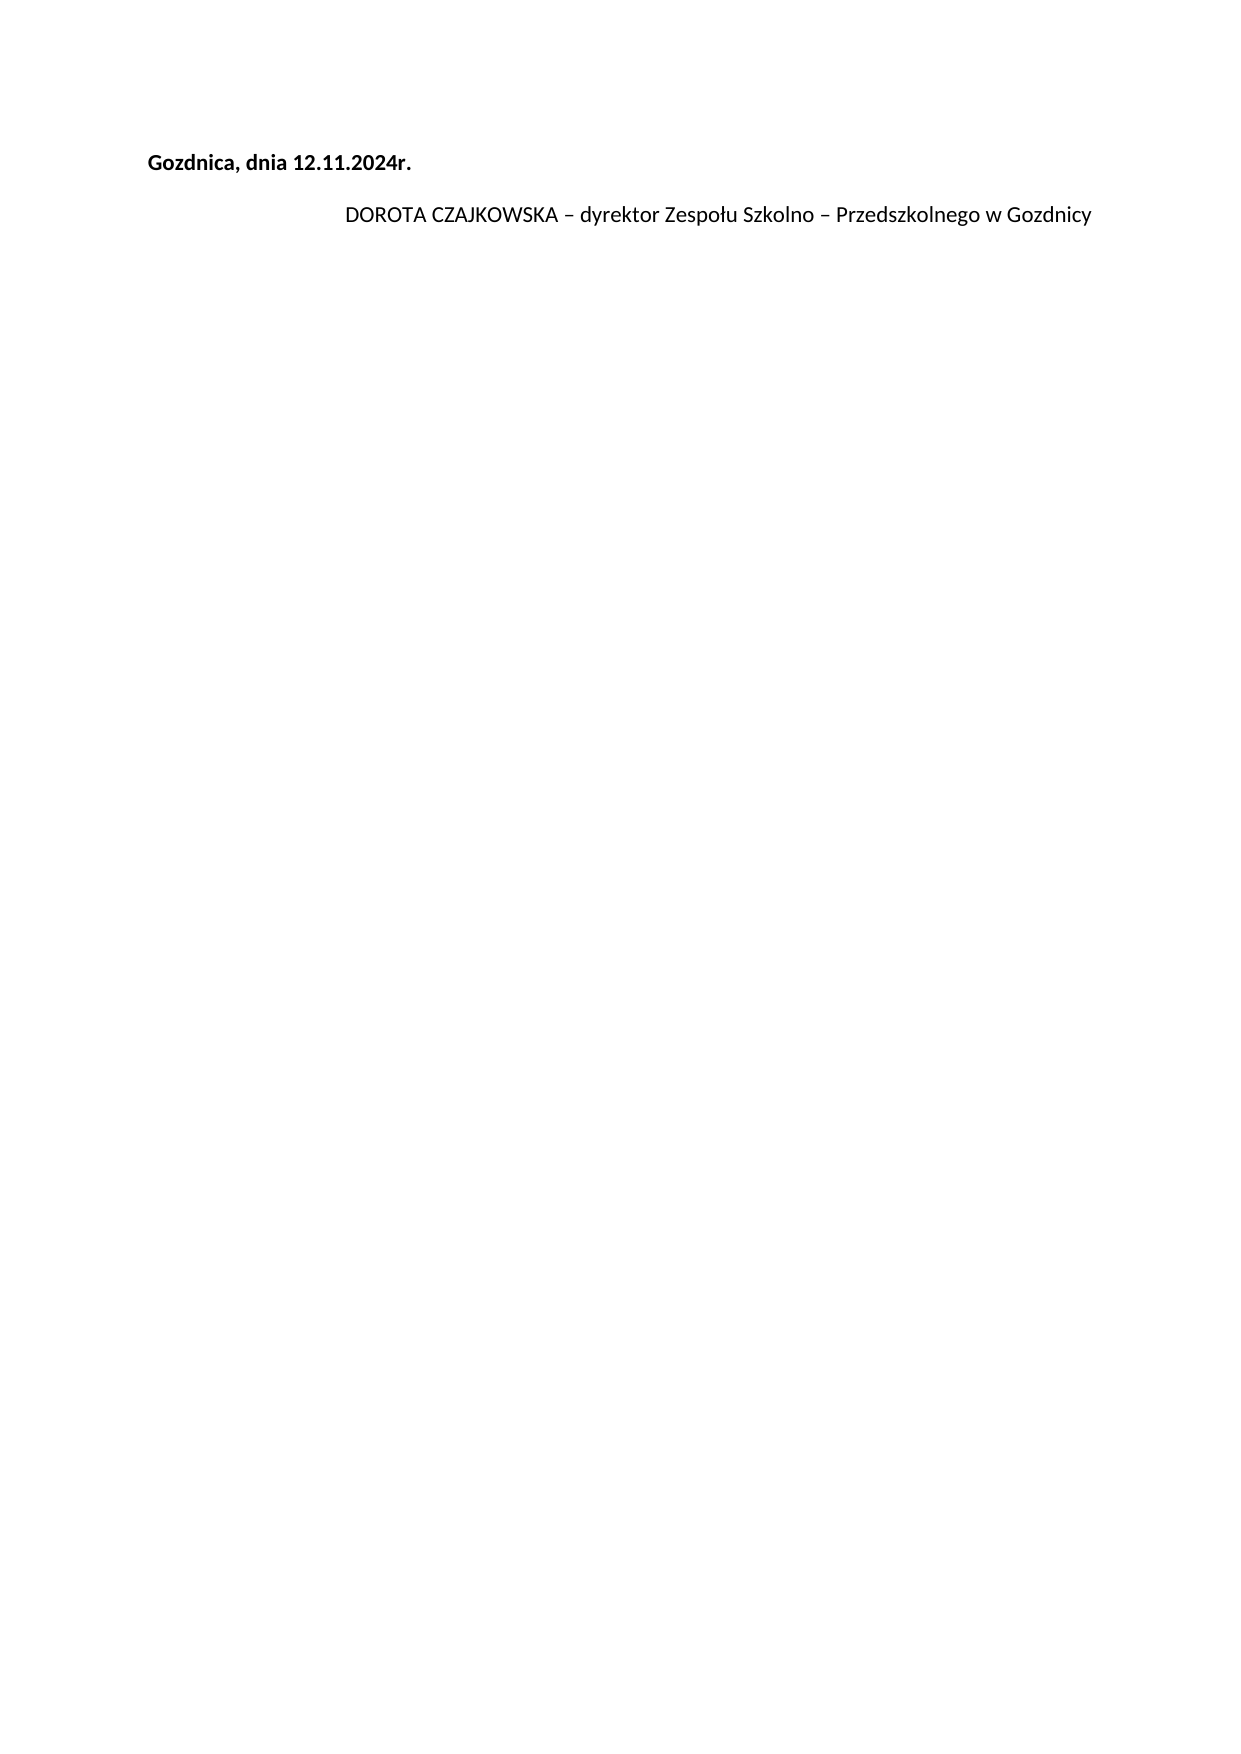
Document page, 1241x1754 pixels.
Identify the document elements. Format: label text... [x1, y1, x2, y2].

text DOROTA CZAJKOWSKA – dyrektor Zespołu Szkolno – Przedszkolnego w Gozdnicy [148, 201, 1093, 229]
text Gozdnica, dnia 12.11.2024r. [148, 148, 1093, 176]
